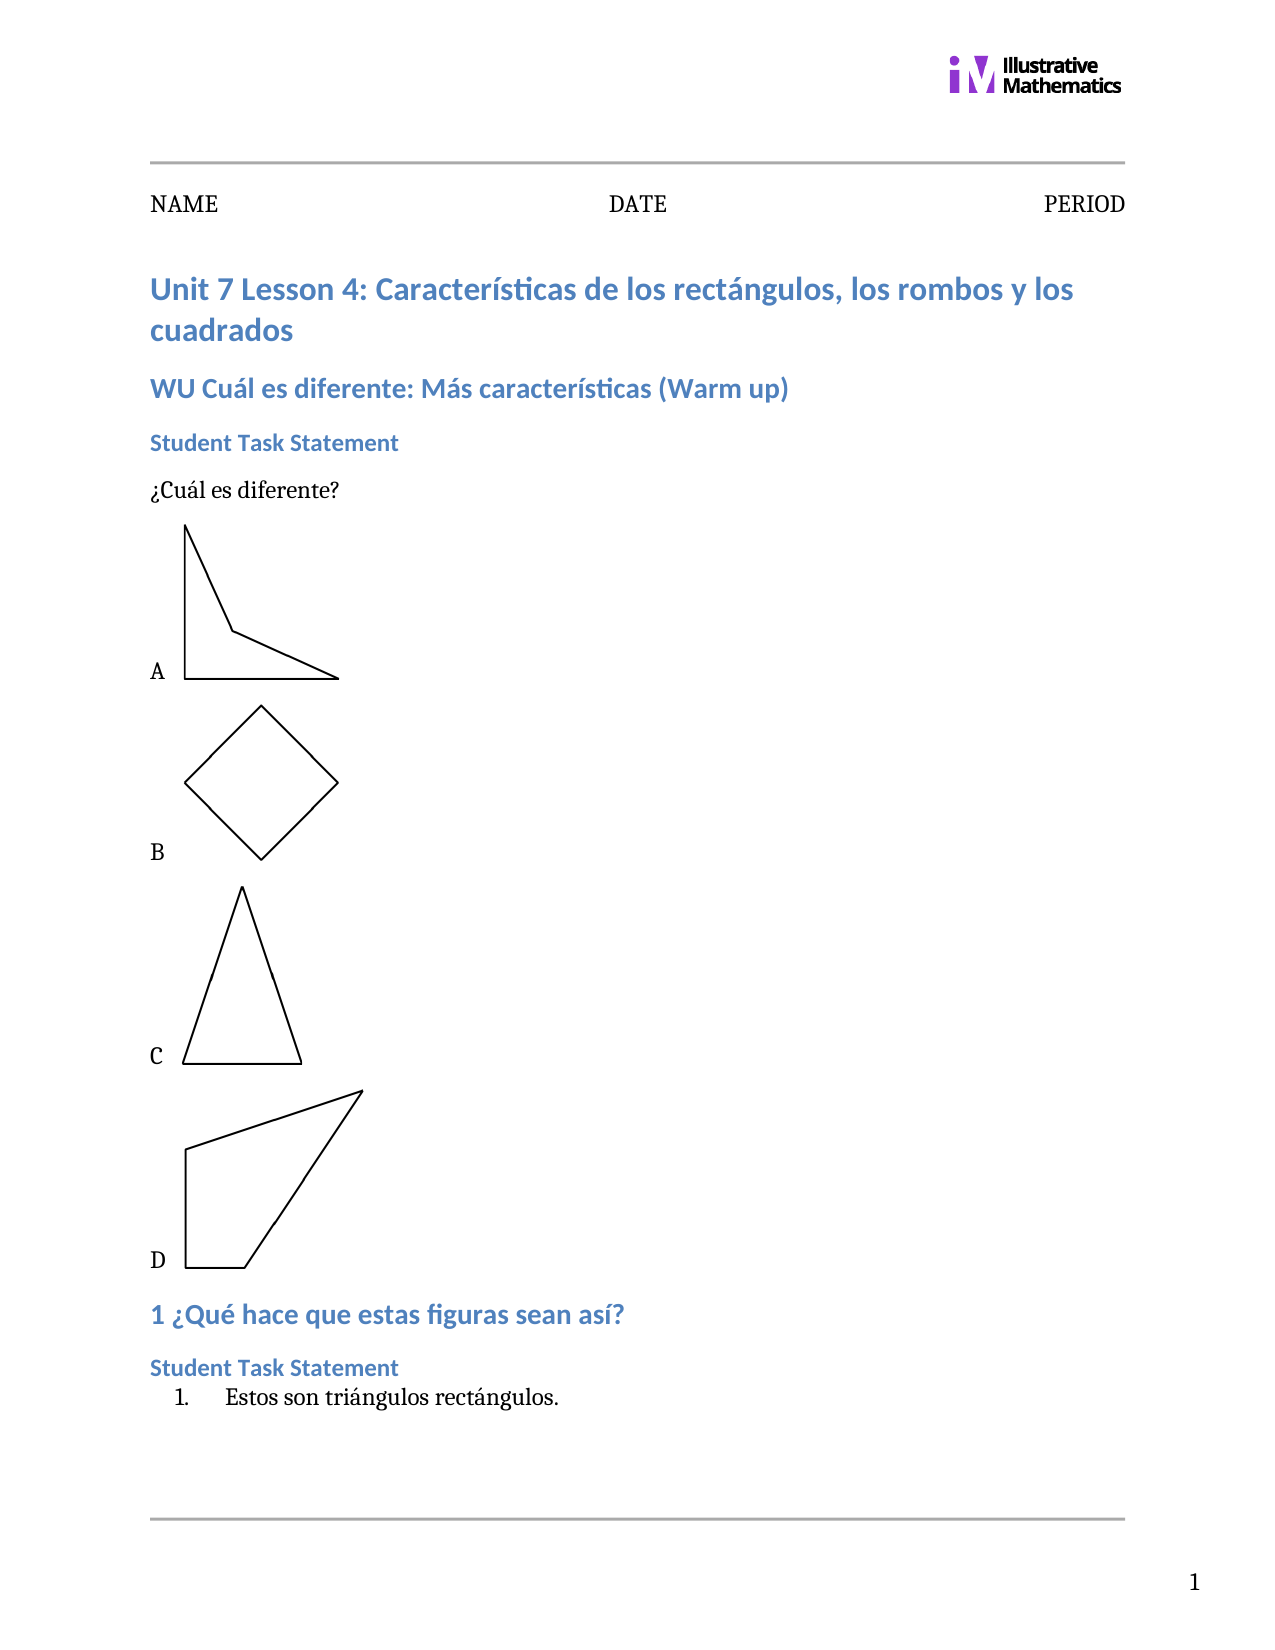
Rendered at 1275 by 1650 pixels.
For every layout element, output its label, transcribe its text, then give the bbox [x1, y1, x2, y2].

subtitle Unit 7 Lesson 4: Características de los rectángulos, los rombos y los cuadrados [150, 268, 1125, 350]
picture [181, 885, 303, 1065]
list Estos son triángulos rectángulos. [175, 1383, 1125, 1411]
picture [949, 55, 1121, 93]
subtitle 1 ¿Qué hace que estas figuras sean así? [150, 1296, 1125, 1331]
text ¿Cuál es diferente? [150, 476, 1125, 505]
text C [150, 885, 1125, 1071]
text A [150, 524, 1125, 686]
picture [183, 704, 339, 861]
text D [150, 1089, 1125, 1275]
text B [150, 704, 1125, 866]
subtitle WU Cuál es diferente: Más características (Warm up) [150, 371, 1125, 406]
picture [183, 523, 340, 680]
picture [184, 1089, 364, 1269]
subtitle Student Task Statement [150, 1352, 1125, 1383]
subtitle Student Task Statement [150, 427, 1125, 458]
